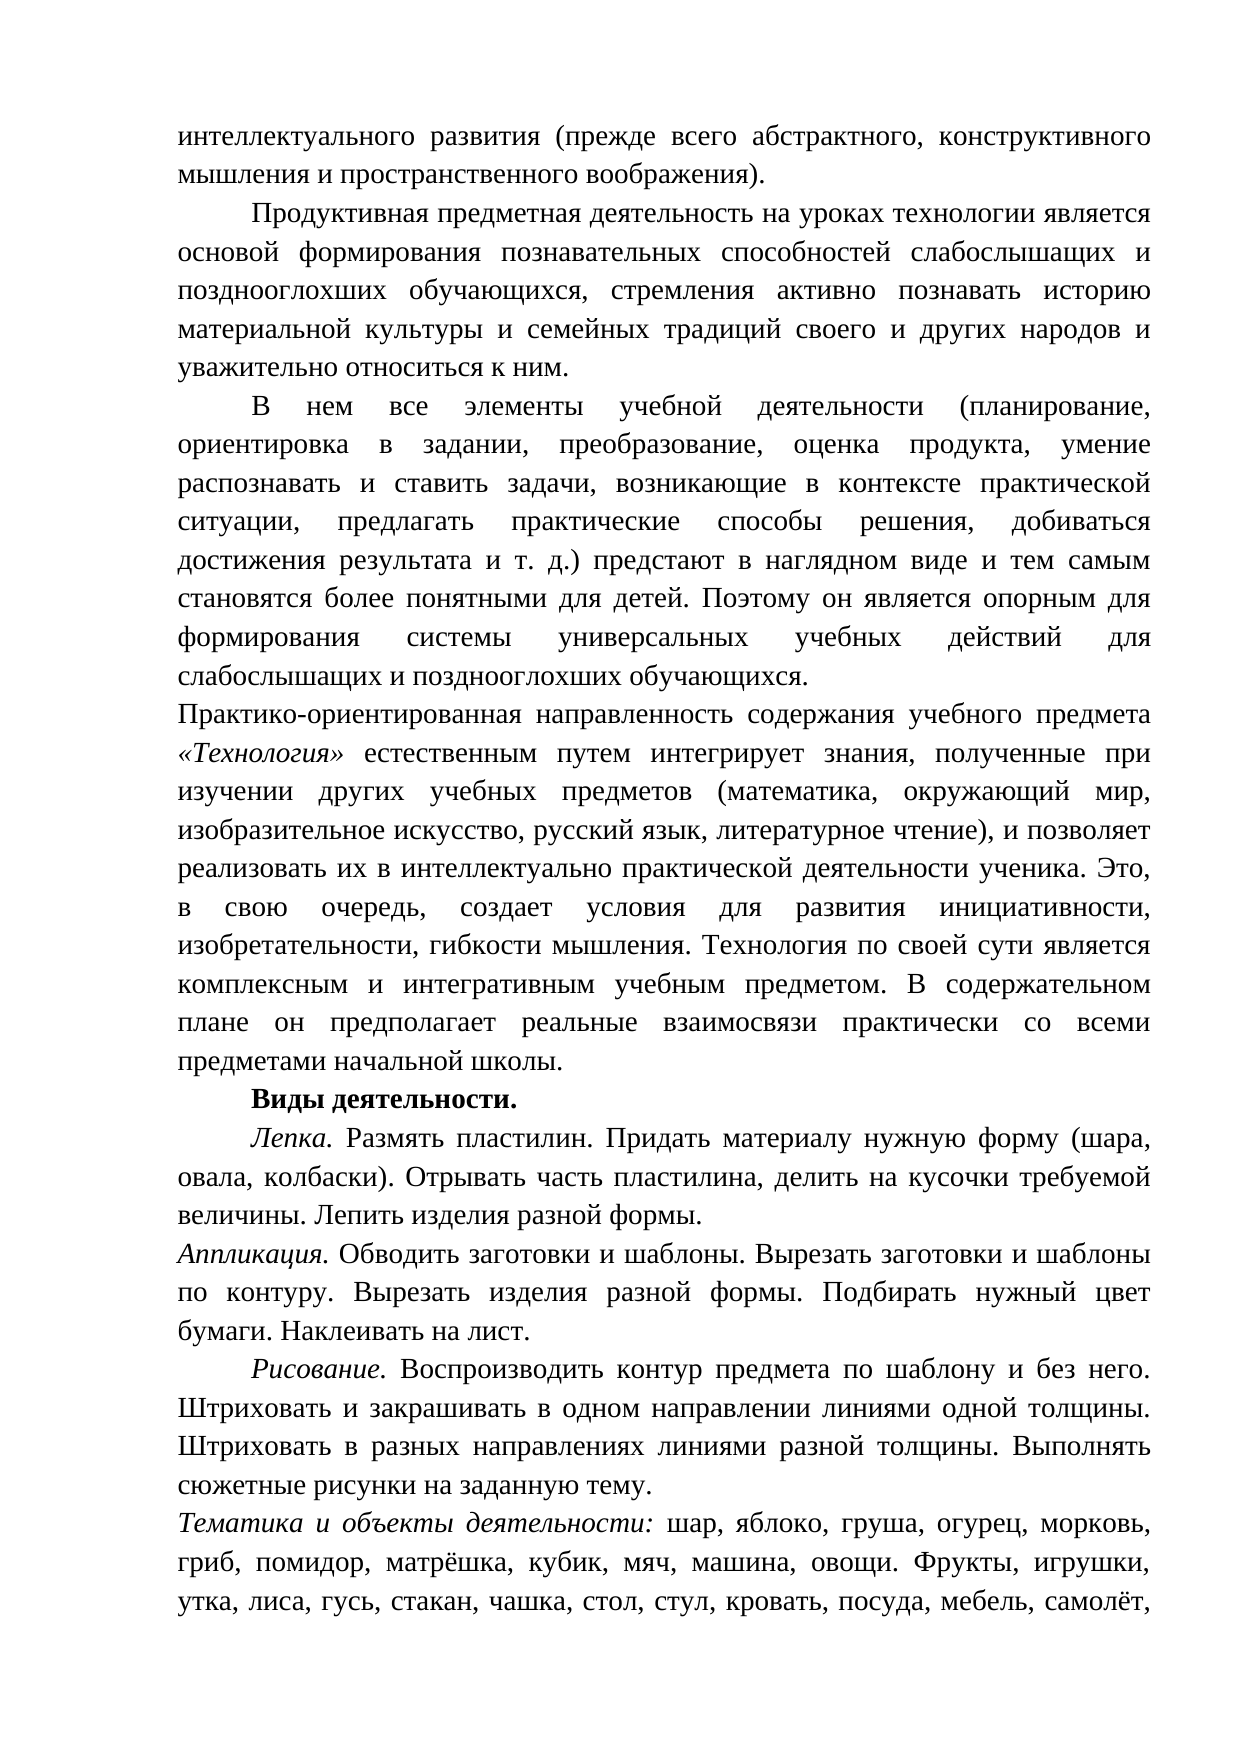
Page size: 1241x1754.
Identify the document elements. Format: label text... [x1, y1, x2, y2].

text Виды деятельности. [177, 1082, 1152, 1115]
text Продуктивная предметная деятельность на уроках технологии является основой формирования познавательных способностей слабослышащих и позднооглохших обучающихся, стремления активно познавать историю материальной культуры и семейных традиций своего и других народов и уважительно относиться к ним. [177, 195, 1152, 383]
text Лепка. Размять пластилин. Придать материалу нужную форму (шара, овала, колбаски). Отрывать часть пластилина, делить на кусочки требуемой величины. Лепить изделия разной формы. [177, 1120, 1152, 1231]
text Аппликация. Обводить заготовки и шаблоны. Вырезать заготовки и шаблоны по контуру. Вырезать изделия разной формы. Подбирать нужный цвет бумаги. Наклеивать на лист. [177, 1236, 1152, 1346]
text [177, 118, 1152, 190]
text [177, 1506, 1152, 1616]
text Рисование. Воспроизводить контур предмета по шаблону и без него. Штриховать и закрашивать в одном направлении линиями одной толщины. Штриховать в разных направлениях линиями разной толщины. Выполнять сюжетные рисунки на заданную тему. [177, 1351, 1152, 1501]
text Практико-ориентированная направленность содержания учебного предмета «Технология» естественным путем интегрирует знания, полученные при изучении других учебных предметов (математика, окружающий мир, изобразительное искусство, русский язык, литературное чтение), и позволяет реализовать их в интеллектуально практической деятельности ученика. Это, в свою очередь, создает условия для развития инициативности, изобретательности, гибкости мышления. Технология по своей сути является комплексным и интегративным учебным предметом. В содержательном плане он предполагает реальные взаимосвязи практически со всеми предметами начальной школы. [177, 696, 1152, 1077]
text В нем все элементы учебной деятельности (планирование, ориентировка в задании, преобразование, оценка продукта, умение распознавать и ставить задачи, возникающие в контексте практической ситуации, предлагать практические способы решения, добиваться достижения результата и т. д.) предстают в наглядном виде и тем самым становятся более понятными для детей. Поэтому он является опорным для формирования системы универсальных учебных действий для слабослышащих и позднооглохших обучающихся. [177, 388, 1152, 691]
